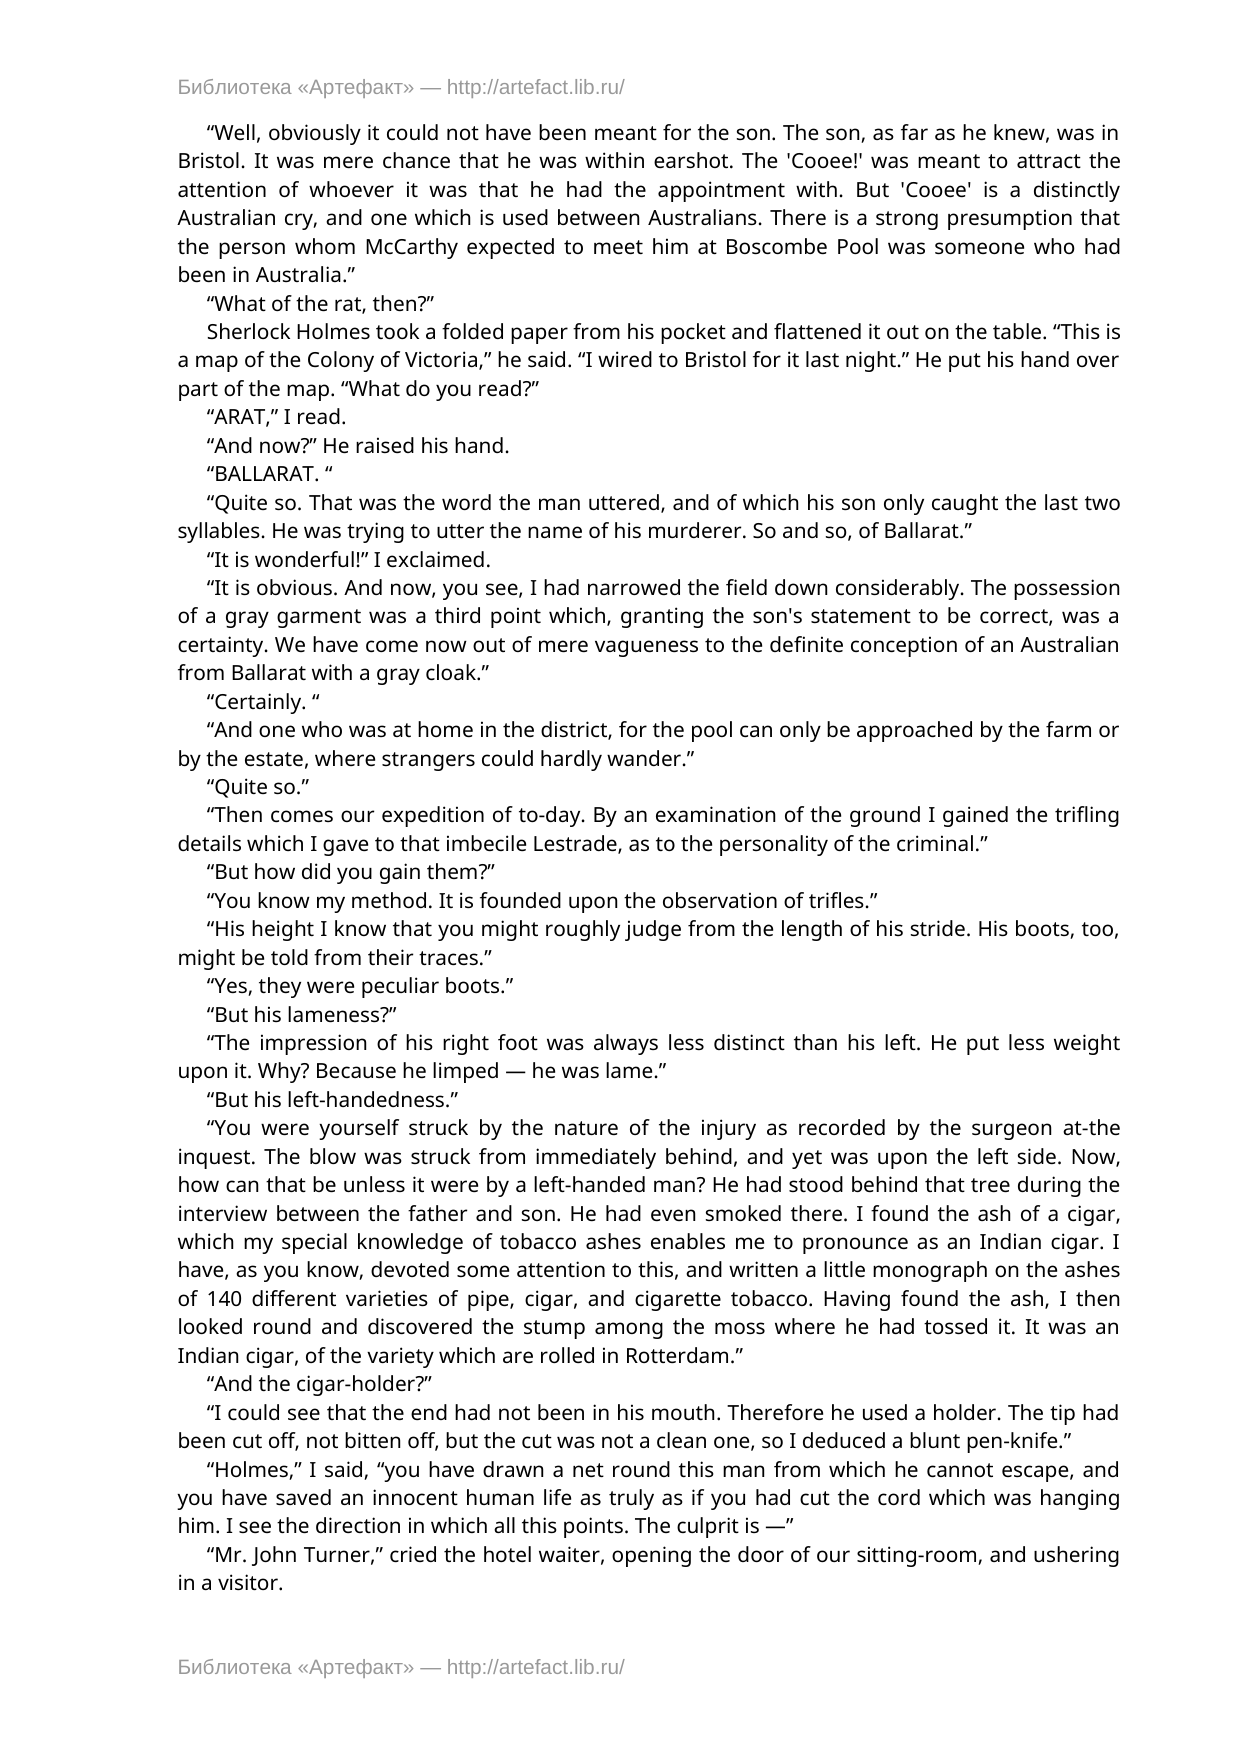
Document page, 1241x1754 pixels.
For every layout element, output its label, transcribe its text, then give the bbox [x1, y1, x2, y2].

text “Yes, they were peculiar boots.” [177, 971, 1122, 1000]
text “But how did you gain them?” [177, 857, 1122, 886]
text “It is wonderful!” I exclaimed. [177, 545, 1122, 573]
text “I could see that the end had not been in his mouth. Therefore he used a holder. The tip had been cut off, not bitten off, but the cut was not a clean one, so I deduced a blunt pen-knife.” [177, 1398, 1122, 1455]
text “BALLARAT. “ [177, 459, 1122, 488]
text “But his left-handedness.” [177, 1085, 1122, 1113]
text “Quite so. That was the word the man uttered, and of which his son only caught the last two syllables. He was trying to utter the name of his murderer. So and so, of Ballarat.” [177, 488, 1122, 545]
text “And now?” He raised his hand. [177, 431, 1122, 459]
text “Mr. John Turner,” cried the hotel waiter, opening the door of our sitting-room, and ushering in a visitor. [177, 1540, 1122, 1597]
text “But his lameness?” [177, 1000, 1122, 1028]
text “It is obvious. And now, you see, I had narrowed the field down considerably. The possession of a gray garment was a third point which, granting the son's statement to be correct, was a certainty. We have come now out of mere vagueness to the definite conception of an Australian from Ballarat with a gray cloak.” [177, 573, 1122, 687]
text “His height I know that you might roughly judge from the length of his stride. His boots, too, might be told from their traces.” [177, 914, 1122, 971]
text “Well, obviously it could not have been meant for the son. The son, as far as he knew, was in Bristol. It was mere chance that he was within earshot. The 'Cooee!' was meant to attract the attention of whoever it was that he had the appointment with. But 'Cooee' is a distinctly Australian cry, and one which is used between Australians. There is a strong presumption that the person whom McCarthy expected to meet him at Boscombe Pool was someone who had been in Australia.” [177, 118, 1122, 289]
text “ARAT,” I read. [177, 402, 1122, 431]
text “Holmes,” I said, “you have drawn a net round this man from which he cannot escape, and you have saved an innocent human life as truly as if you had cut the cord which was hanging him. I see the direction in which all this points. The culprit is —” [177, 1455, 1122, 1540]
text “You were yourself struck by the nature of the injury as recorded by the surgeon at-the inquest. The blow was struck from immediately behind, and yet was upon the left side. Now, how can that be unless it were by a left-handed man? He had stood behind that tree during the interview between the father and son. He had even smoked there. I found the ash of a cigar, which my special knowledge of tobacco ashes enables me to pronounce as an Indian cigar. I have, as you know, devoted some attention to this, and written a little monograph on the ashes of 140 different varieties of pipe, cigar, and cigarette tobacco. Having found the ash, I then looked round and discovered the stump among the moss where he had tossed it. It was an Indian cigar, of the variety which are rolled in Rotterdam.” [177, 1113, 1122, 1369]
text “And one who was at home in the district, for the pool can only be approached by the farm or by the estate, where strangers could hardly wander.” [177, 715, 1122, 772]
text “Certainly. “ [177, 687, 1122, 715]
text “Then comes our expedition of to-day. By an examination of the ground I gained the trifling details which I gave to that imbecile Lestrade, as to the personality of the criminal.” [177, 801, 1122, 857]
text “And the cigar-holder?” [177, 1369, 1122, 1398]
text Sherlock Holmes took a folded paper from his pocket and flattened it out on the table. “This is a map of the Colony of Victoria,” he said. “I wired to Bristol for it last night.” He put his hand over part of the map. “What do you read?” [177, 317, 1122, 402]
text “What of the rat, then?” [177, 289, 1122, 317]
text “The impression of his right foot was always less distinct than his left. He put less weight upon it. Why? Because he limped — he was lame.” [177, 1028, 1122, 1085]
text “You know my method. It is founded upon the observation of trifles.” [177, 886, 1122, 914]
text “Quite so.” [177, 772, 1122, 801]
